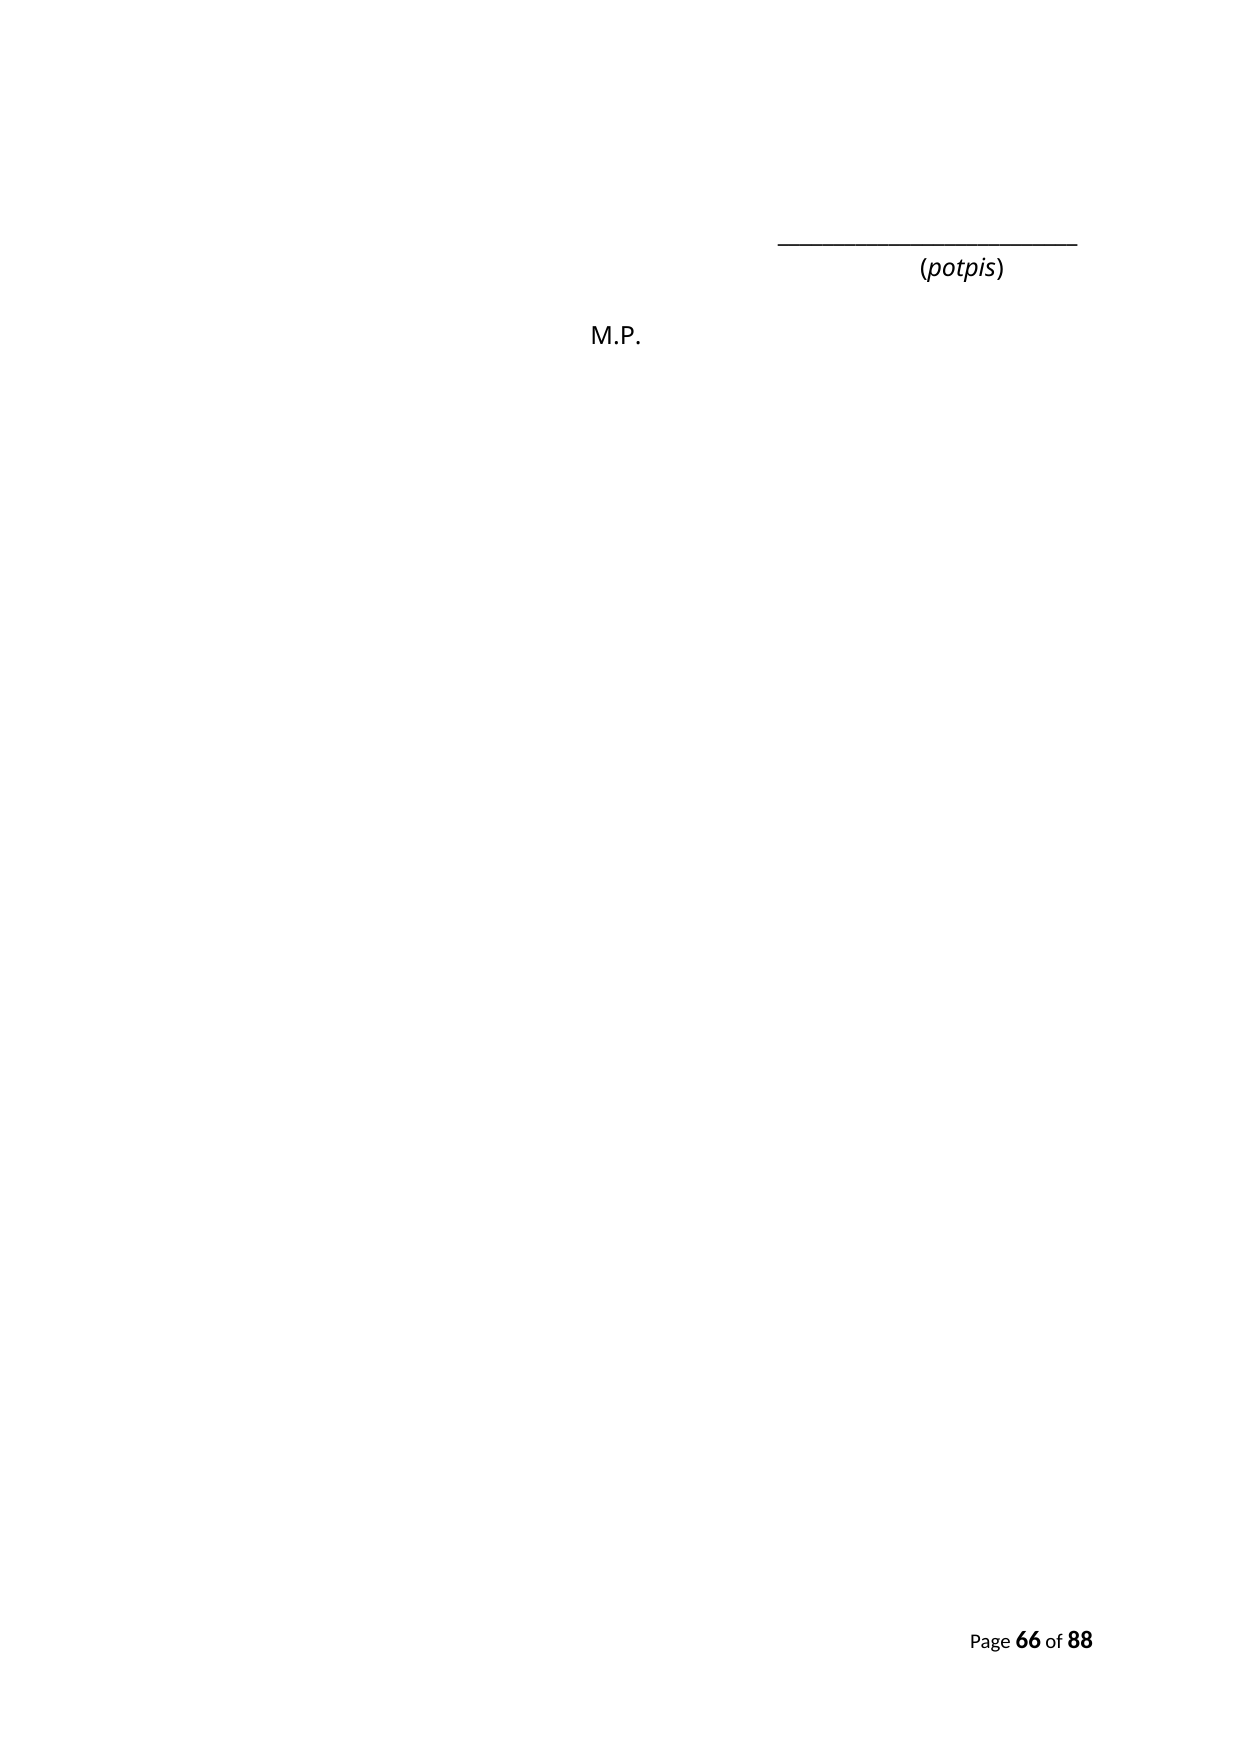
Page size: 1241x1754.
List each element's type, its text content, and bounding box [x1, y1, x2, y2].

text ___________________________ [148, 216, 1077, 250]
text M.P. [148, 318, 1093, 352]
text (potpis) [148, 250, 1003, 284]
